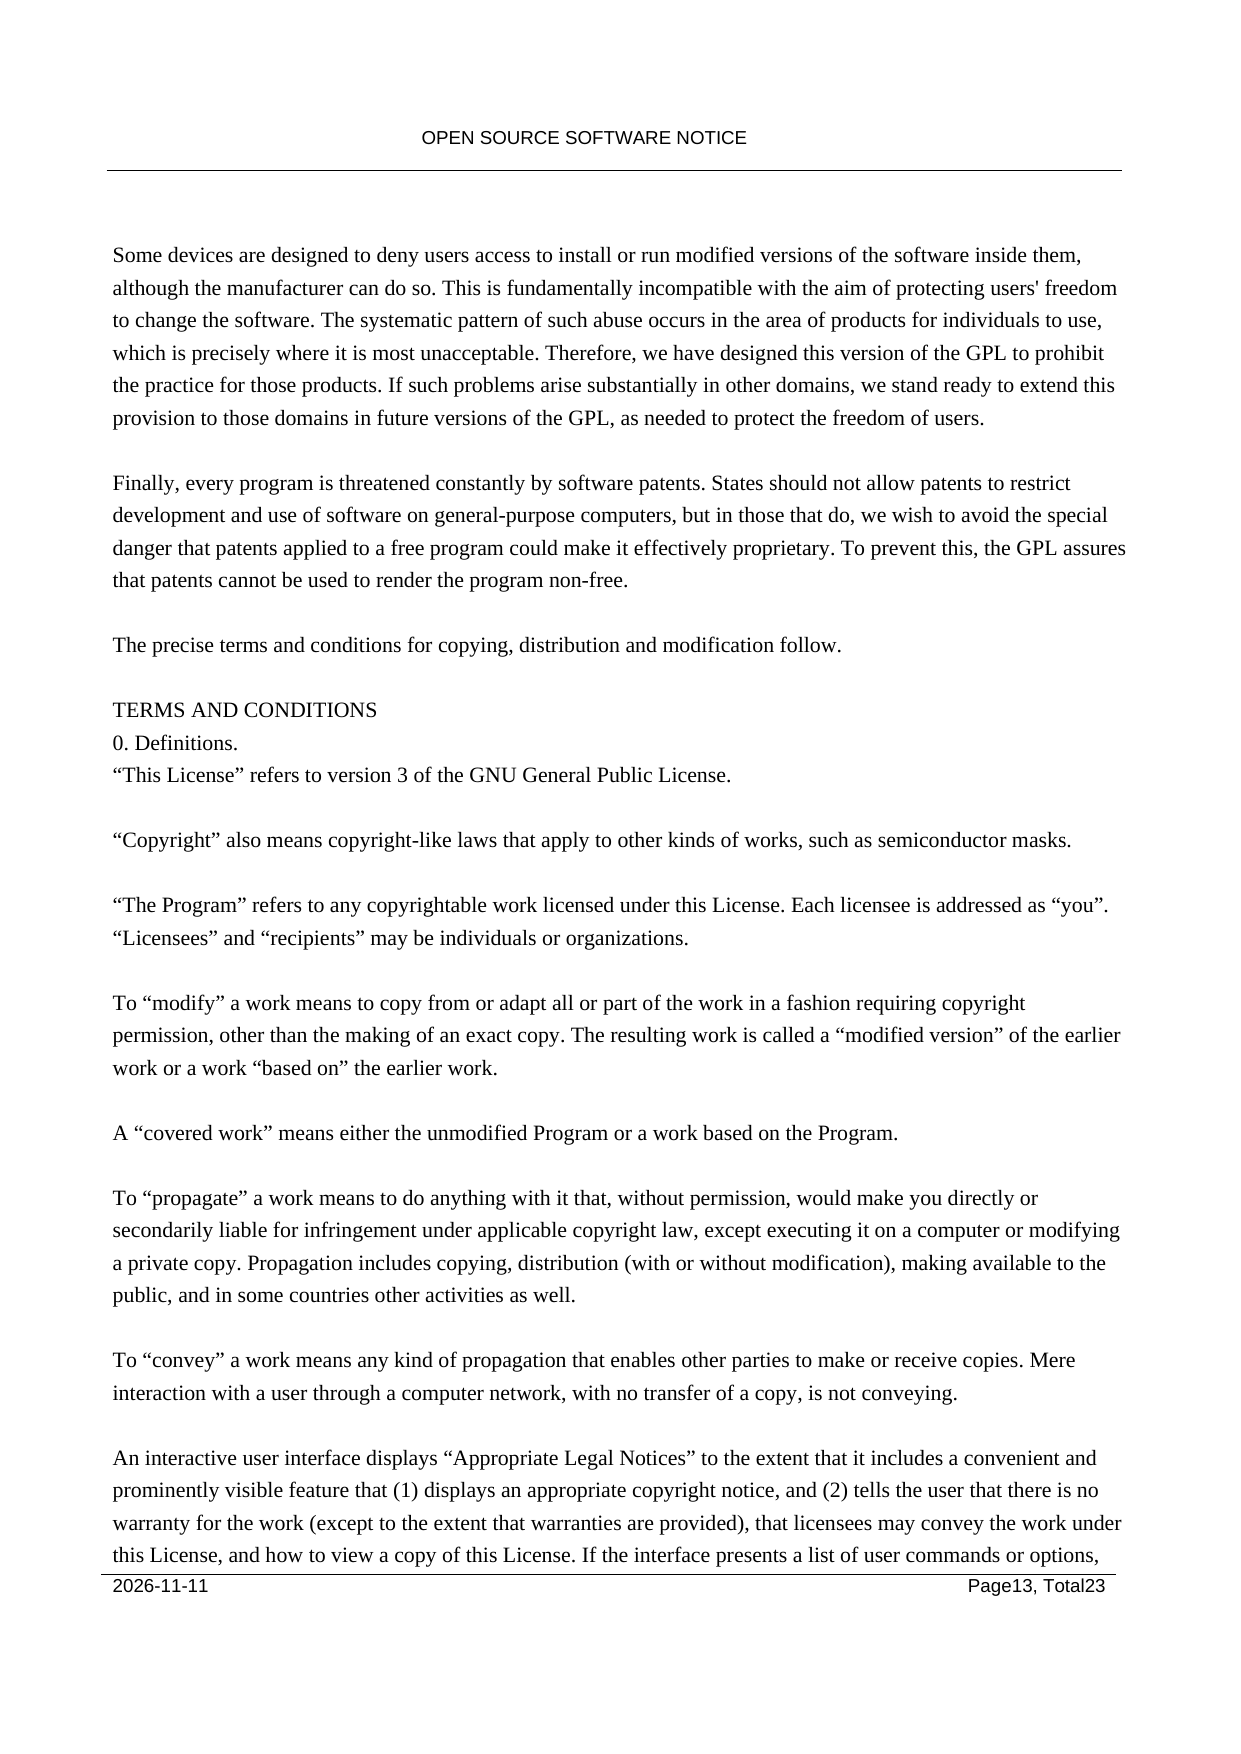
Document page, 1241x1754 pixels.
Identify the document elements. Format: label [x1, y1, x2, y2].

text [112, 206, 1128, 1571]
